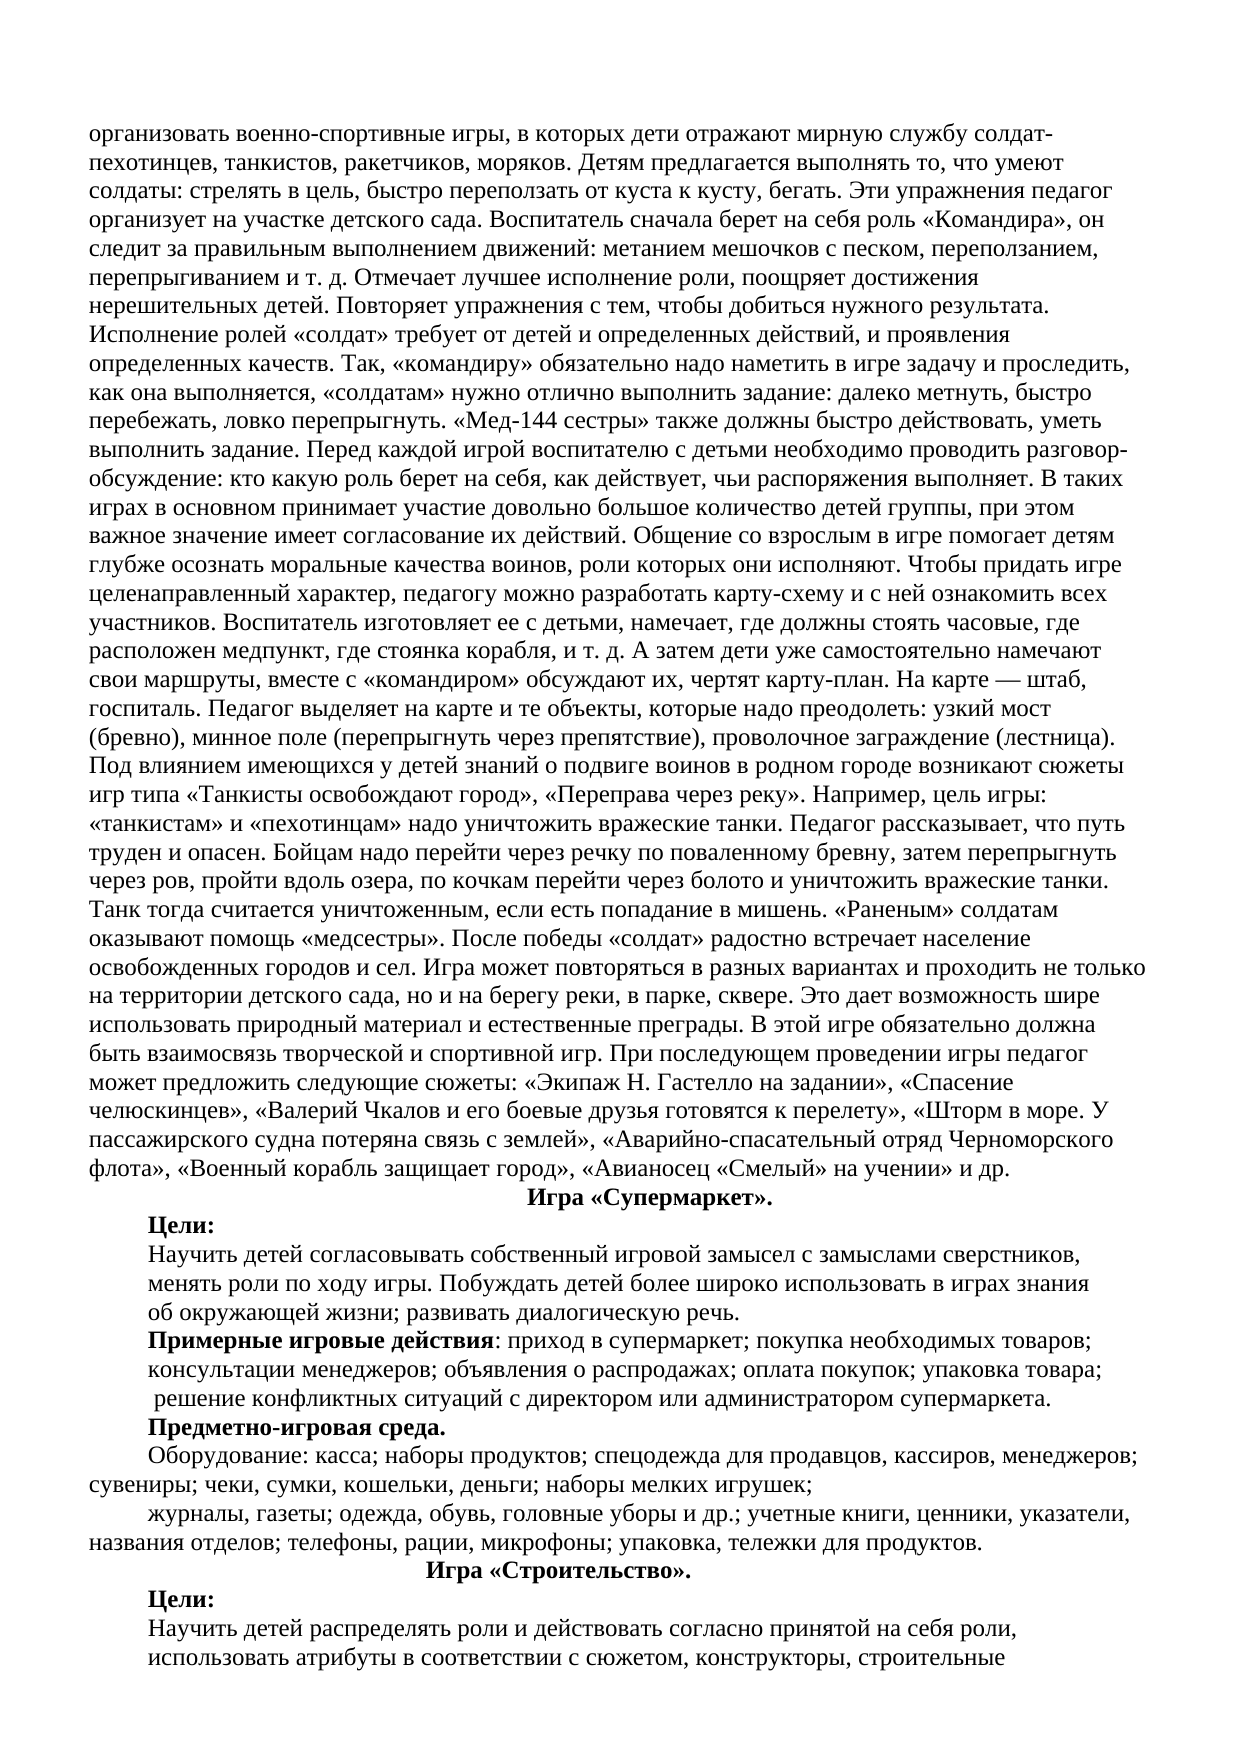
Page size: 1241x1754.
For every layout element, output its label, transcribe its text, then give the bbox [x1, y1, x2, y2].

text журналы, газеты; одежда, обувь, головные уборы и др.; учетные книги, ценники, указатели, названия отделов; телефоны, рации, микрофоны; упаковка, тележки для продуктов. [89, 1498, 1152, 1556]
text менять роли по ходу игры. Побуждать детей более широко использовать в играх знания [89, 1268, 1152, 1297]
text об окружающей жизни; развивать диалогическую речь. [89, 1297, 1152, 1326]
text решение конфликтных ситуаций с директором или администратором супермаркета. [89, 1383, 1152, 1412]
text Научить детей согласовывать собственный игровой замысел с замыслами сверстников, [89, 1239, 1152, 1268]
text Оборудование: касса; наборы продуктов; спецодежда для продавцов, кассиров, менеджеров; сувениры; чеки, сумки, кошельки, деньги; наборы мелких игрушек; [89, 1441, 1152, 1498]
text использовать атрибуты в соответствии с сюжетом, конструкторы, строительные [89, 1642, 1152, 1671]
text Научить детей распределять роли и действовать согласно принятой на себя роли, [89, 1613, 1152, 1642]
text Предметно-игровая среда. [89, 1412, 1152, 1441]
text консультации менеджеров; объявления о распродажах; оплата покупок; упаковка товара; [89, 1354, 1152, 1383]
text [89, 118, 1152, 1182]
text Цели: [89, 1584, 1152, 1613]
text Примерные игровые действия: приход в супермаркет; покупка необходимых товаров; [89, 1326, 1152, 1354]
text Цели: [89, 1211, 1152, 1239]
text Игра «Супермаркет». [89, 1182, 1152, 1211]
text Игра «Строительство». [89, 1556, 1152, 1584]
